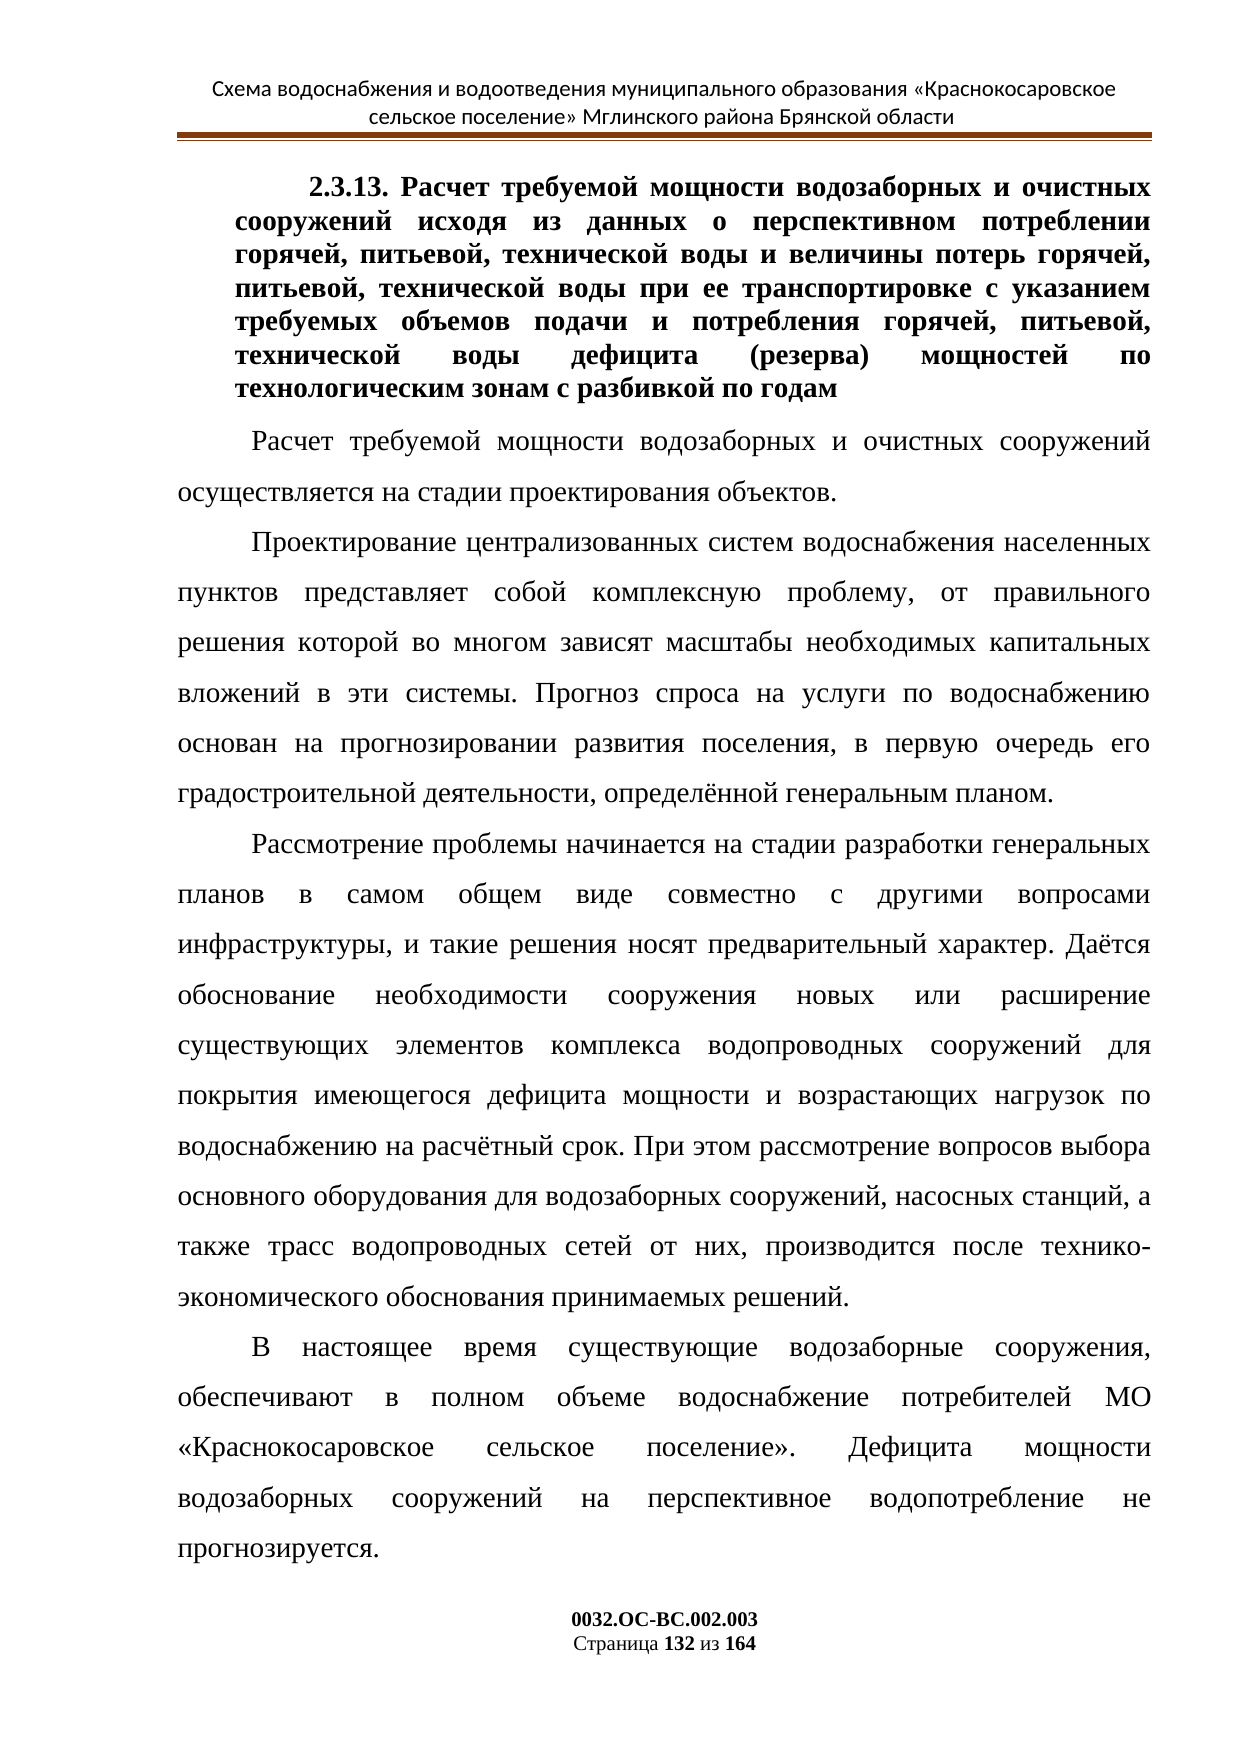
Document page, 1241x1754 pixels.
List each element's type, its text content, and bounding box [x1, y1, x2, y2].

text Проектирование централизованных систем водоснабжения населенных пунктов представляет собой комплексную проблему, от правильного решения которой во многом зависят масштабы необходимых капитальных вложений в эти системы. Прогноз спроса на услуги по водоснабжению основан на прогнозировании развития поселения, в первую очередь его градостроительной деятельности, определённой генеральным планом. [177, 524, 1152, 809]
text Рассмотрение проблемы начинается на стадии разработки генеральных планов в самом общем виде совместно с другими вопросами инфраструктуры, и такие решения носят предварительный характер. Даётся обоснование необходимости сооружения новых или расширение существующих элементов комплекса водопроводных сооружений для покрытия имеющегося дефицита мощности и возрастающих нагрузок по водоснабжению на расчётный срок. При этом рассмотрение вопросов выбора основного оборудования для водозаборных сооружений, насосных станций, а также трасс водопроводных сетей от них, производится после технико-экономического обоснования принимаемых решений. [177, 826, 1152, 1312]
text В настоящее время существующие водозаборные сооружения, обеспечивают в полном объеме водоснабжение потребителей МО «Краснокосаровское сельское поселение». Дефицита мощности водозаборных сооружений на перспективное водопотребление не прогнозируется. [177, 1329, 1152, 1564]
text 2.3.13. Расчет требуемой мощности водозаборных и очистных сооружений исходя из данных о перспективном потреблении горячей, питьевой, технической воды и величины потерь горячей, питьевой, технической воды при ее транспортировке с указанием требуемых объемов подачи и потребления горячей, питьевой, технической воды дефицита (резерва) мощностей по технологическим зонам с разбивкой по годам [234, 169, 1152, 404]
text Расчет требуемой мощности водозаборных и очистных сооружений осуществляется на стадии проектирования объектов. [177, 423, 1152, 507]
